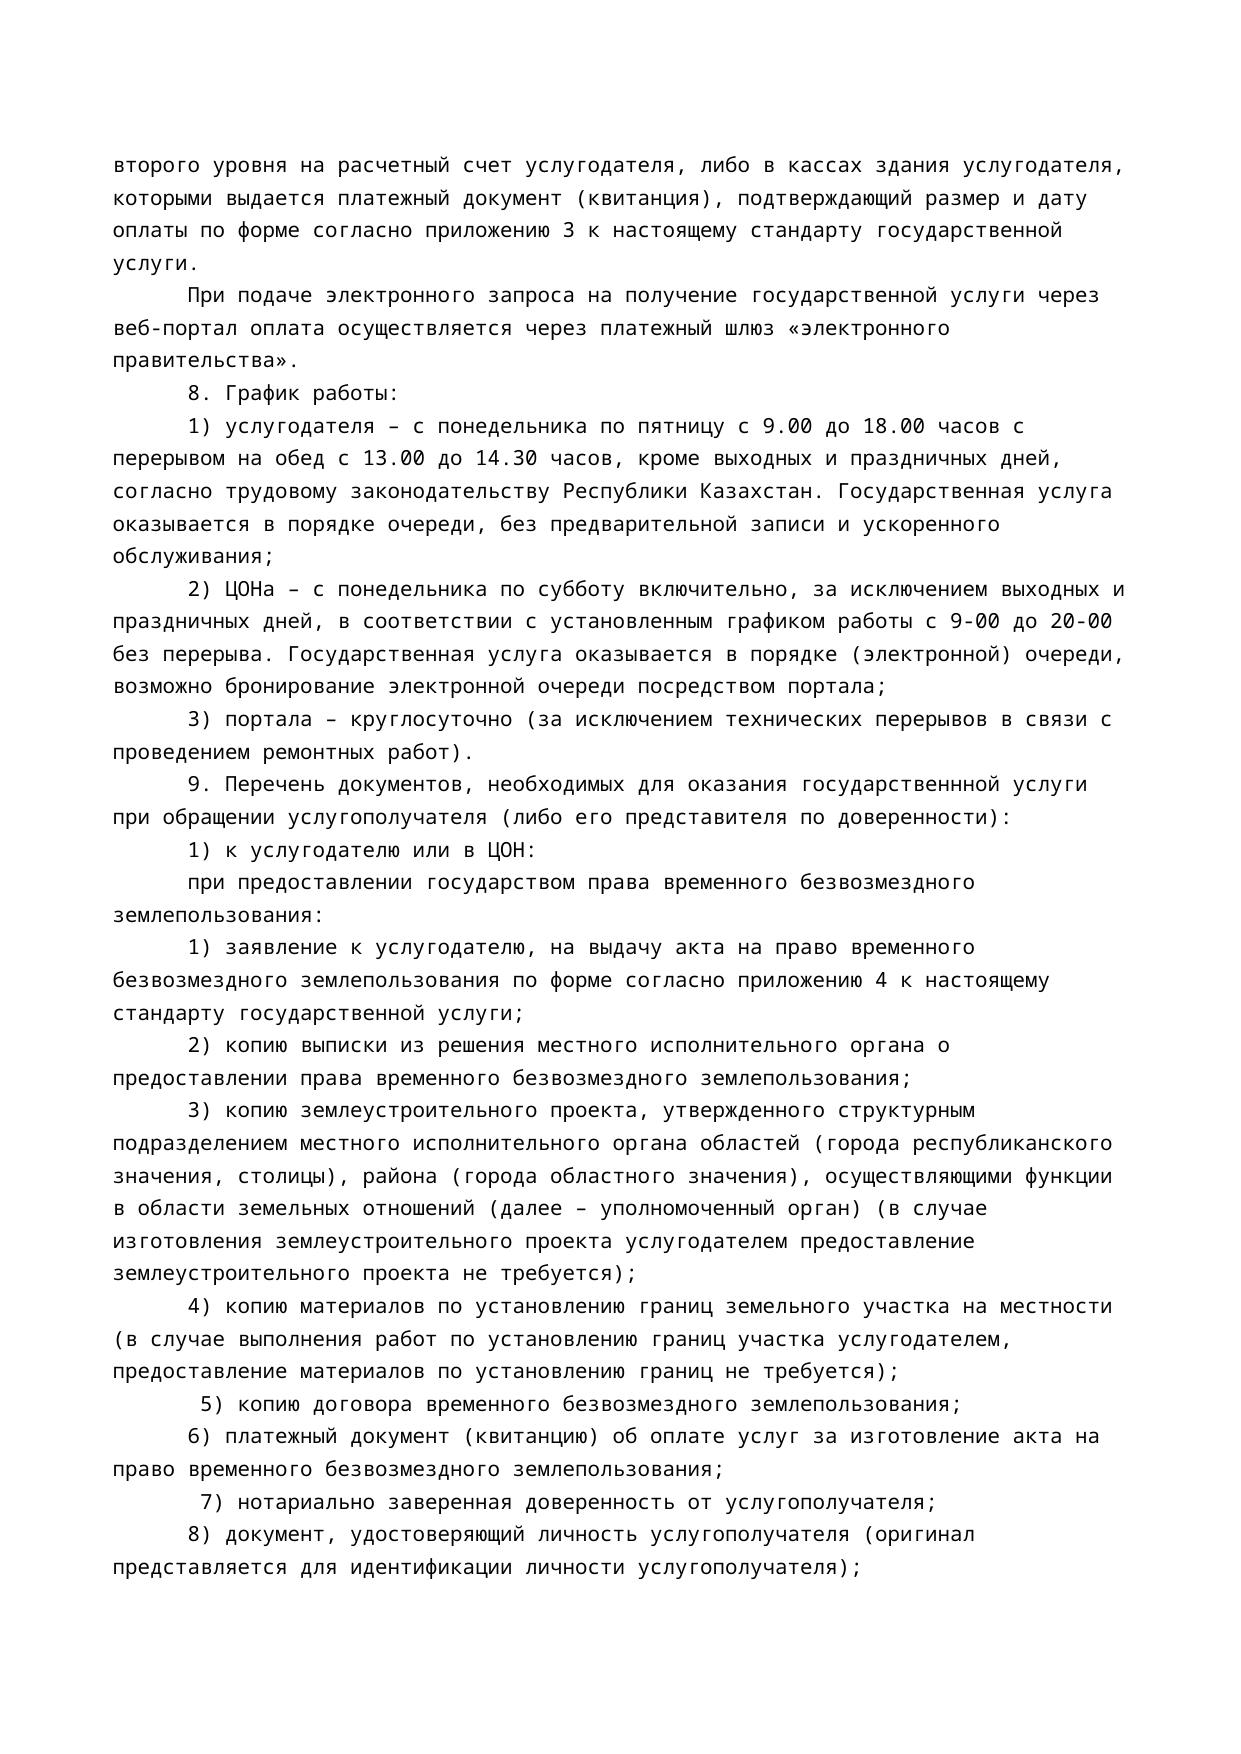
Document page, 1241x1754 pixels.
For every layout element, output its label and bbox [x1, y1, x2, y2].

text [112, 150, 1128, 1580]
